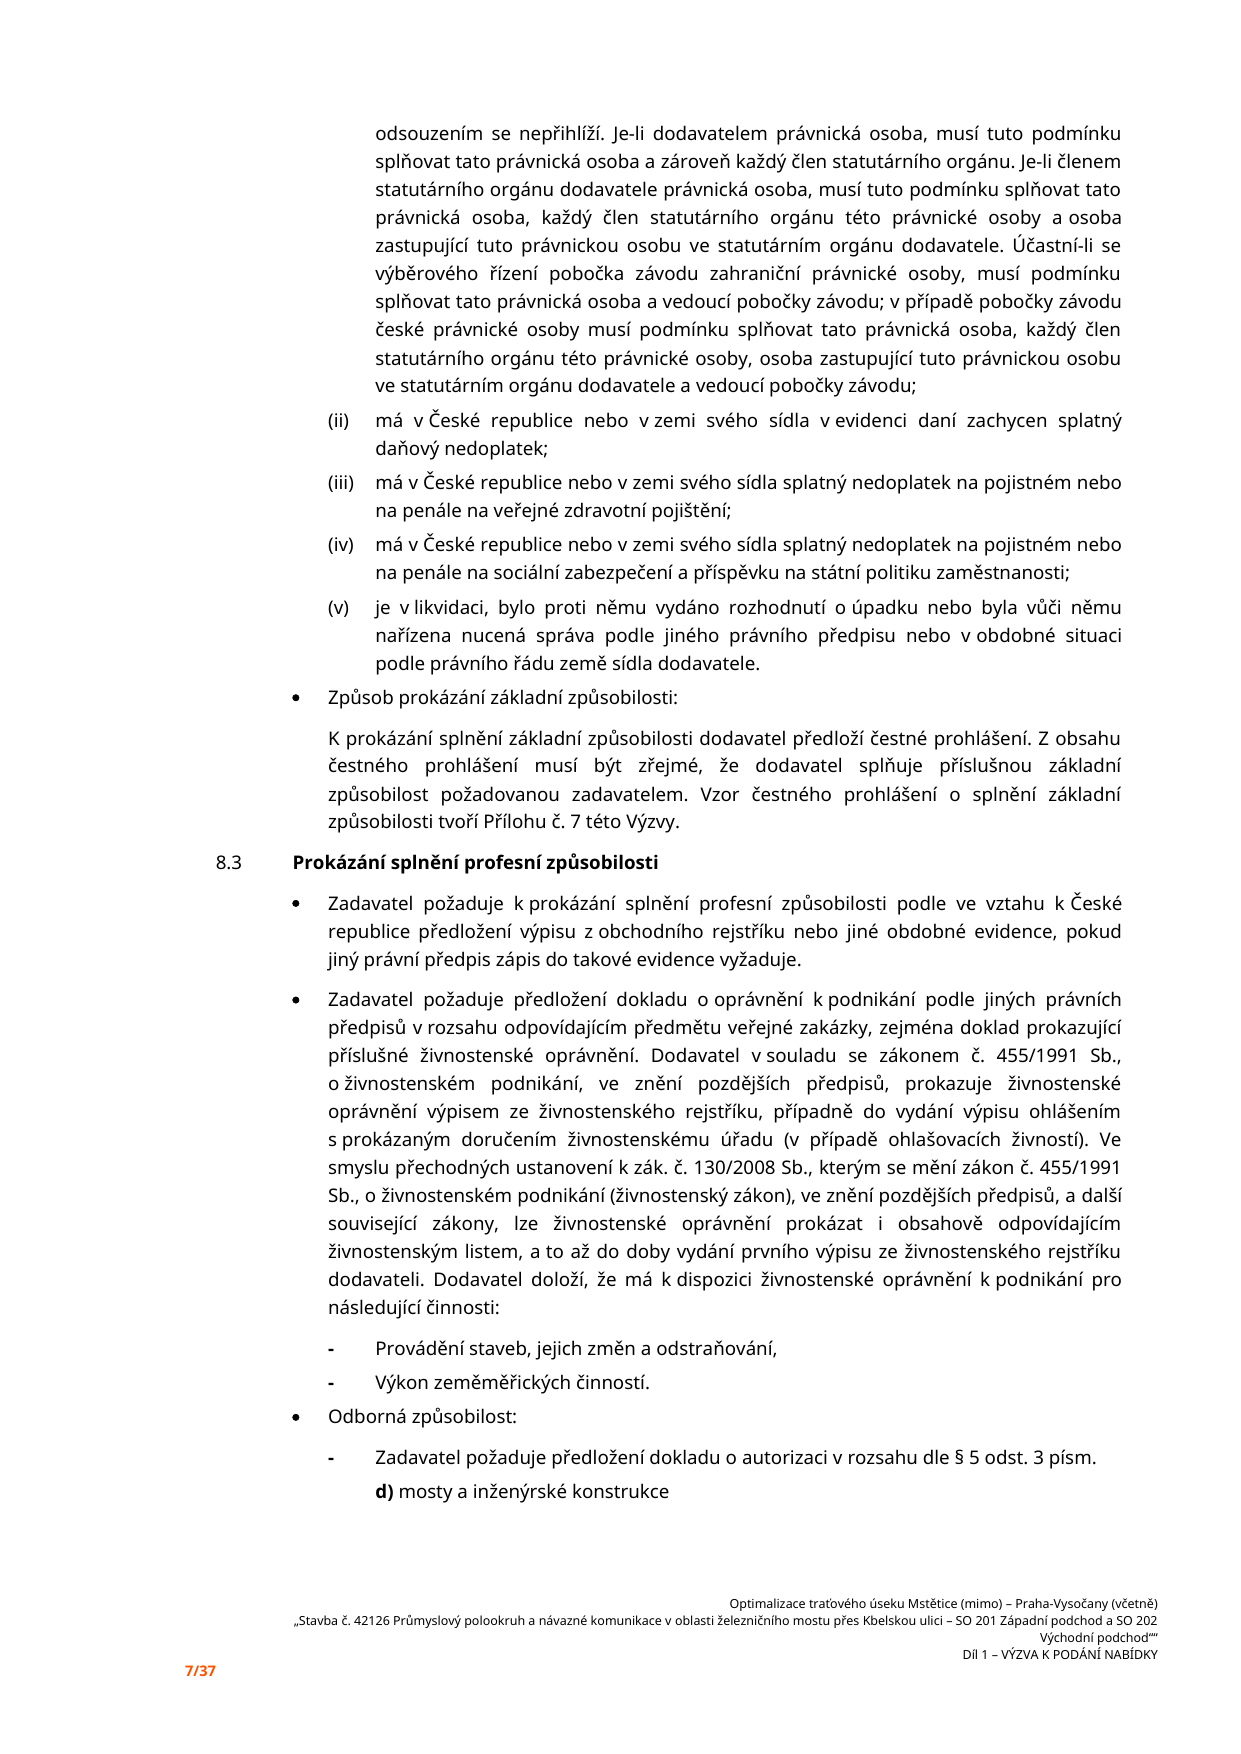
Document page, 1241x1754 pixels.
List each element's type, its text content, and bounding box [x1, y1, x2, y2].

text Provádění staveb, jejich změn a odstraňování, [328, 1335, 1122, 1361]
text Způsob prokázání základní způsobilosti: [292, 684, 1122, 710]
text Zadavatel požaduje předložení dokladu o oprávnění k podnikání podle jiných právních předpisů v rozsahu odpovídajícím předmětu veřejné zakázky, zejména doklad prokazující příslušné živnostenské oprávnění. Dodavatel v souladu se zákonem č. 455/1991 Sb., o živnostenském podnikání, ve znění pozdějších předpisů, prokazuje živnostenské oprávnění výpisem ze živnostenského rejstříku, případně do vydání výpisu ohlášením s prokázaným doručením živnostenskému úřadu (v případě ohlašovacích živností). Ve smyslu přechodných ustanovení k zák. č. 130/2008 Sb., kterým se mění zákon č. 455/1991 Sb., o živnostenském podnikání (živnostenský zákon), ve znění pozdějších předpisů, a další související zákony, lze živnostenské oprávnění prokázat i obsahově odpovídajícím živnostenským listem, a to až do doby vydání prvního výpisu ze živnostenského rejstříku dodavateli. Dodavatel doloží, že má k dispozici živnostenské oprávnění k podnikání pro následující činnosti: [292, 986, 1122, 1320]
text Prokázání splnění profesní způsobilosti [216, 849, 1122, 875]
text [328, 121, 1122, 398]
text má v České republice nebo v zemi svého sídla v evidenci daní zachycen splatný daňový nedoplatek; [328, 407, 1122, 461]
text Odborná způsobilost: [292, 1404, 1122, 1429]
text má v České republice nebo v zemi svého sídla splatný nedoplatek na pojistném nebo na penále na sociální zabezpečení a příspěvku na státní politiku zaměstnanosti; [328, 532, 1122, 585]
text Zadavatel požaduje předložení dokladu o autorizaci v rozsahu dle § 5 odst. 3 písm. [328, 1444, 1122, 1470]
list d) mosty a inženýrské konstrukce [339, 1478, 1122, 1504]
text je v likvidaci, bylo proti němu vydáno rozhodnutí o úpadku nebo byla vůči němu nařízena nucená správa podle jiného právního předpisu nebo v obdobné situaci podle právního řádu země sídla dodavatele. [328, 594, 1122, 676]
text má v České republice nebo v zemi svého sídla splatný nedoplatek na pojistném nebo na penále na veřejné zdravotní pojištění; [328, 469, 1122, 523]
text Výkon zeměměřických činností. [328, 1369, 1122, 1395]
text K prokázání splnění základní způsobilosti dodavatel předloží čestné prohlášení. Z obsahu čestného prohlášení musí být zřejmé, že dodavatel splňuje příslušnou základní způsobilost požadovanou zadavatelem. Vzor čestného prohlášení o splnění základní způsobilosti tvoří Přílohu č. 7 této Výzvy. [328, 725, 1122, 834]
text Zadavatel požaduje k prokázání splnění profesní způsobilosti podle ve vztahu k České republice předložení výpisu z obchodního rejstříku nebo jiné obdobné evidence, pokud jiný právní předpis zápis do takové evidence vyžaduje. [292, 890, 1122, 971]
